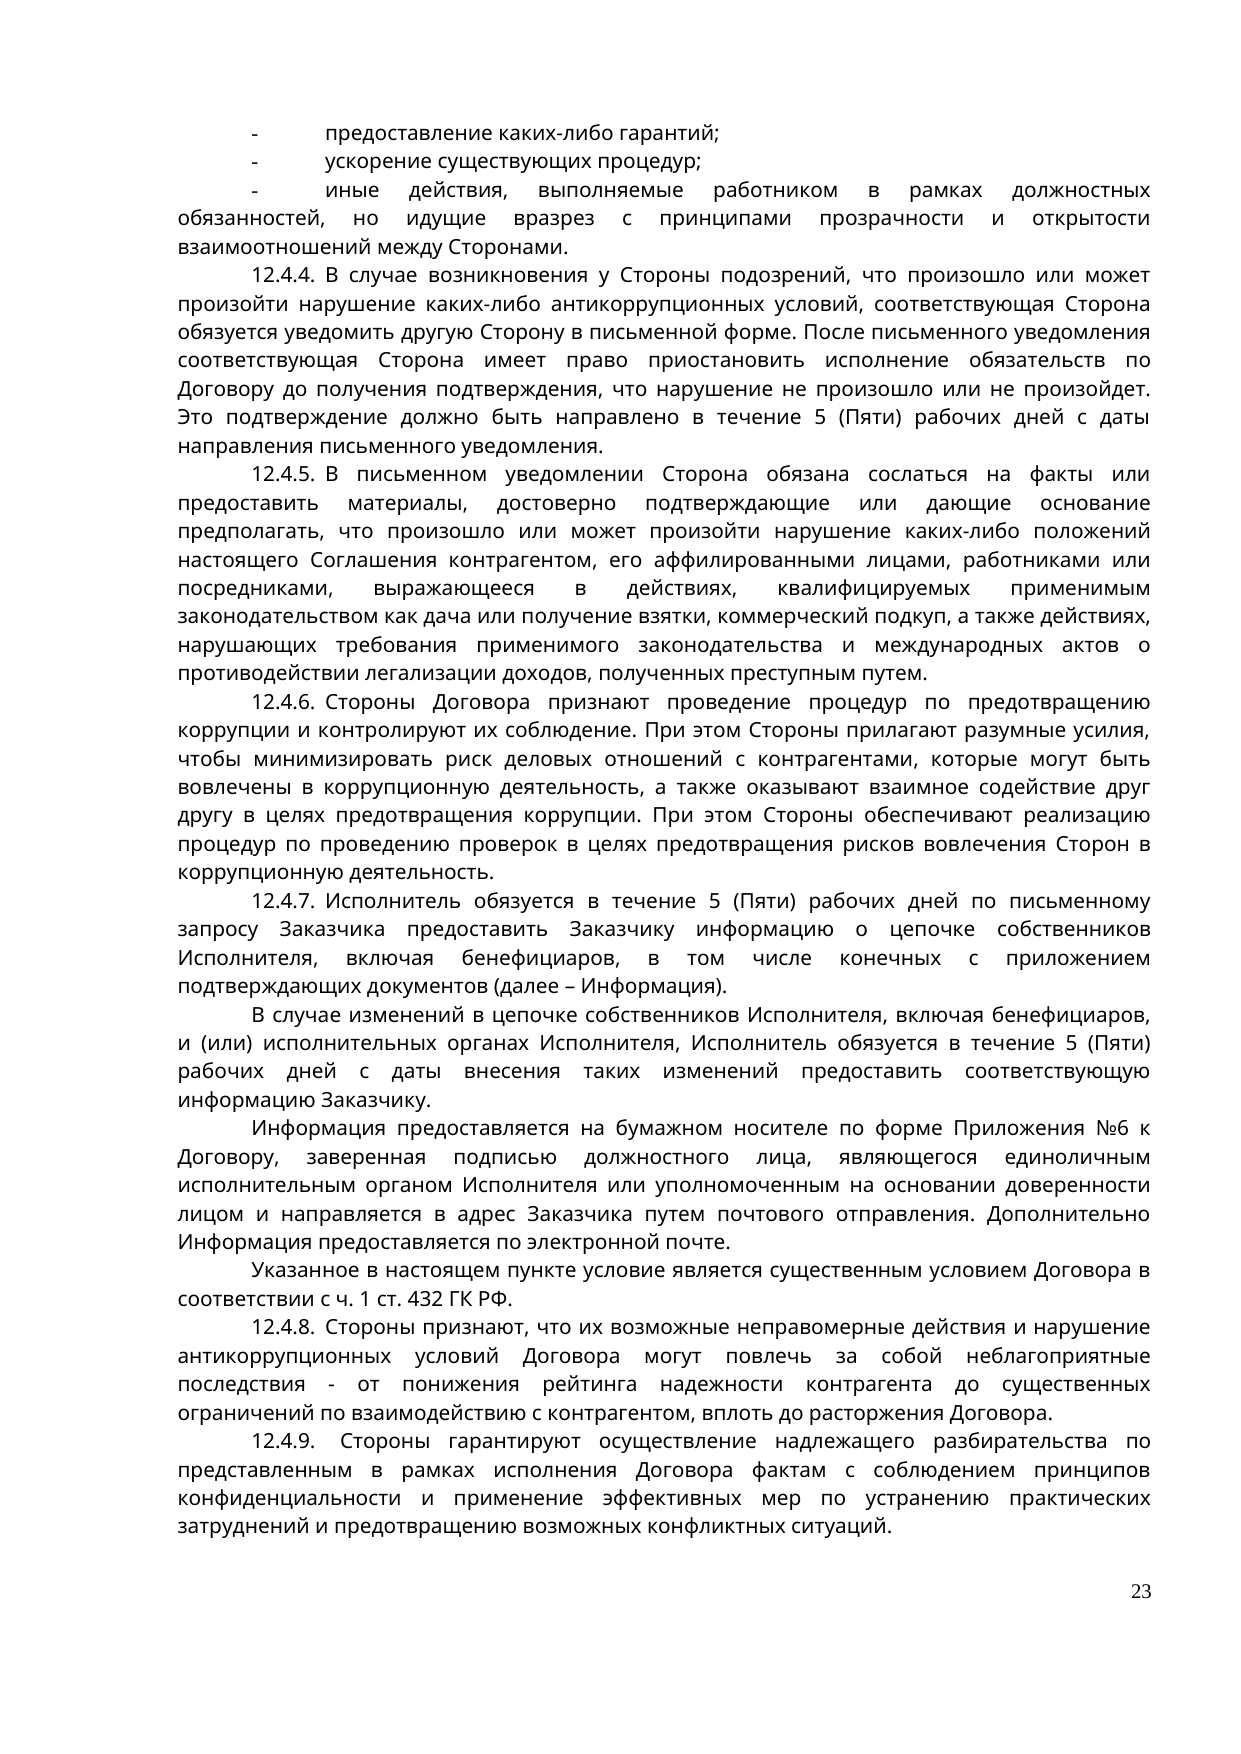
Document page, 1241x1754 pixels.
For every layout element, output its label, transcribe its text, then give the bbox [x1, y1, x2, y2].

list иные действия, выполняемые работником в рамках должностных обязанностей, но идущие вразрез с принципами прозрачности и открытости взаимоотношений между Сторонами. [177, 175, 1152, 260]
list В случае возникновения у Стороны подозрений, что произошло или может произойти нарушение каких-либо антикоррупционных условий, соответствующая Сторона обязуется уведомить другую Сторону в письменной форме. После письменного уведомления соответствующая Сторона имеет право приостановить исполнение обязательств по Договору до получения подтверждения, что нарушение не произошло или не произойдет. Это подтверждение должно быть направлено в течение 5 (Пяти) рабочих дней с даты направления письменного уведомления. [177, 260, 1152, 459]
list Информация предоставляется на бумажном носителе по форме Приложения №6 к Договору, заверенная подписью должностного лица, являющегося единоличным исполнительным органом Исполнителя или уполномоченным на основании доверенности лицом и направляется в адрес Заказчика путем почтового отправления. Дополнительно Информация предоставляется по электронной почте. [177, 1113, 1152, 1256]
list Стороны Договора признают проведение процедур по предотвращению коррупции и контролируют их соблюдение. При этом Стороны прилагают разумные усилия, чтобы минимизировать риск деловых отношений с контрагентами, которые могут быть вовлечены в коррупционную деятельность, а также оказывают взаимное содействие друг другу в целях предотвращения коррупции. При этом Стороны обеспечивают реализацию процедур по проведению проверок в целях предотвращения рисков вовлечения Сторон в коррупционную деятельность. [177, 687, 1152, 886]
list ускорение существующих процедур; [177, 147, 1152, 175]
list Исполнитель обязуется в течение 5 (Пяти) рабочих дней по письменному запросу Заказчика предоставить Заказчику информацию о цепочке собственников Исполнителя, включая бенефициаров, в том числе конечных с приложением подтверждающих документов (далее – Информация). [177, 886, 1152, 1000]
list Стороны признают, что их возможные неправомерные действия и нарушение антикоррупционных условий Договора могут повлечь за собой неблагоприятные последствия - от понижения рейтинга надежности контрагента до существенных ограничений по взаимодействию с контрагентом, вплоть до расторжения Договора. [177, 1312, 1152, 1426]
list В письменном уведомлении Сторона обязана сослаться на факты или предоставить материалы, достоверно подтверждающие или дающие основание предполагать, что произошло или может произойти нарушение каких-либо положений настоящего Соглашения контрагентом, его аффилированными лицами, работниками или посредниками, выражающееся в действиях, квалифицируемых применимым законодательством как дача или получение взятки, коммерческий подкуп, а также действиях, нарушающих требования применимого законодательства и международных актов о противодействии легализации доходов, полученных преступным путем. [177, 459, 1152, 687]
list Стороны гарантируют осуществление надлежащего разбирательства по представленным в рамках исполнения Договора фактам с соблюдением принципов конфиденциальности и применение эффективных мер по устранению практических затруднений и предотвращению возможных конфликтных ситуаций. [177, 1426, 1152, 1540]
list Указанное в настоящем пункте условие является существенным условием Договора в соответствии с ч. 1 ст. 432 ГК РФ. [177, 1256, 1152, 1312]
list предоставление каких-либо гарантий; [177, 118, 1152, 147]
list В случае изменений в цепочке собственников Исполнителя, включая бенефициаров, и (или) исполнительных органах Исполнителя, Исполнитель обязуется в течение 5 (Пяти) рабочих дней с даты внесения таких изменений предоставить соответствующую информацию Заказчику. [177, 1000, 1152, 1113]
